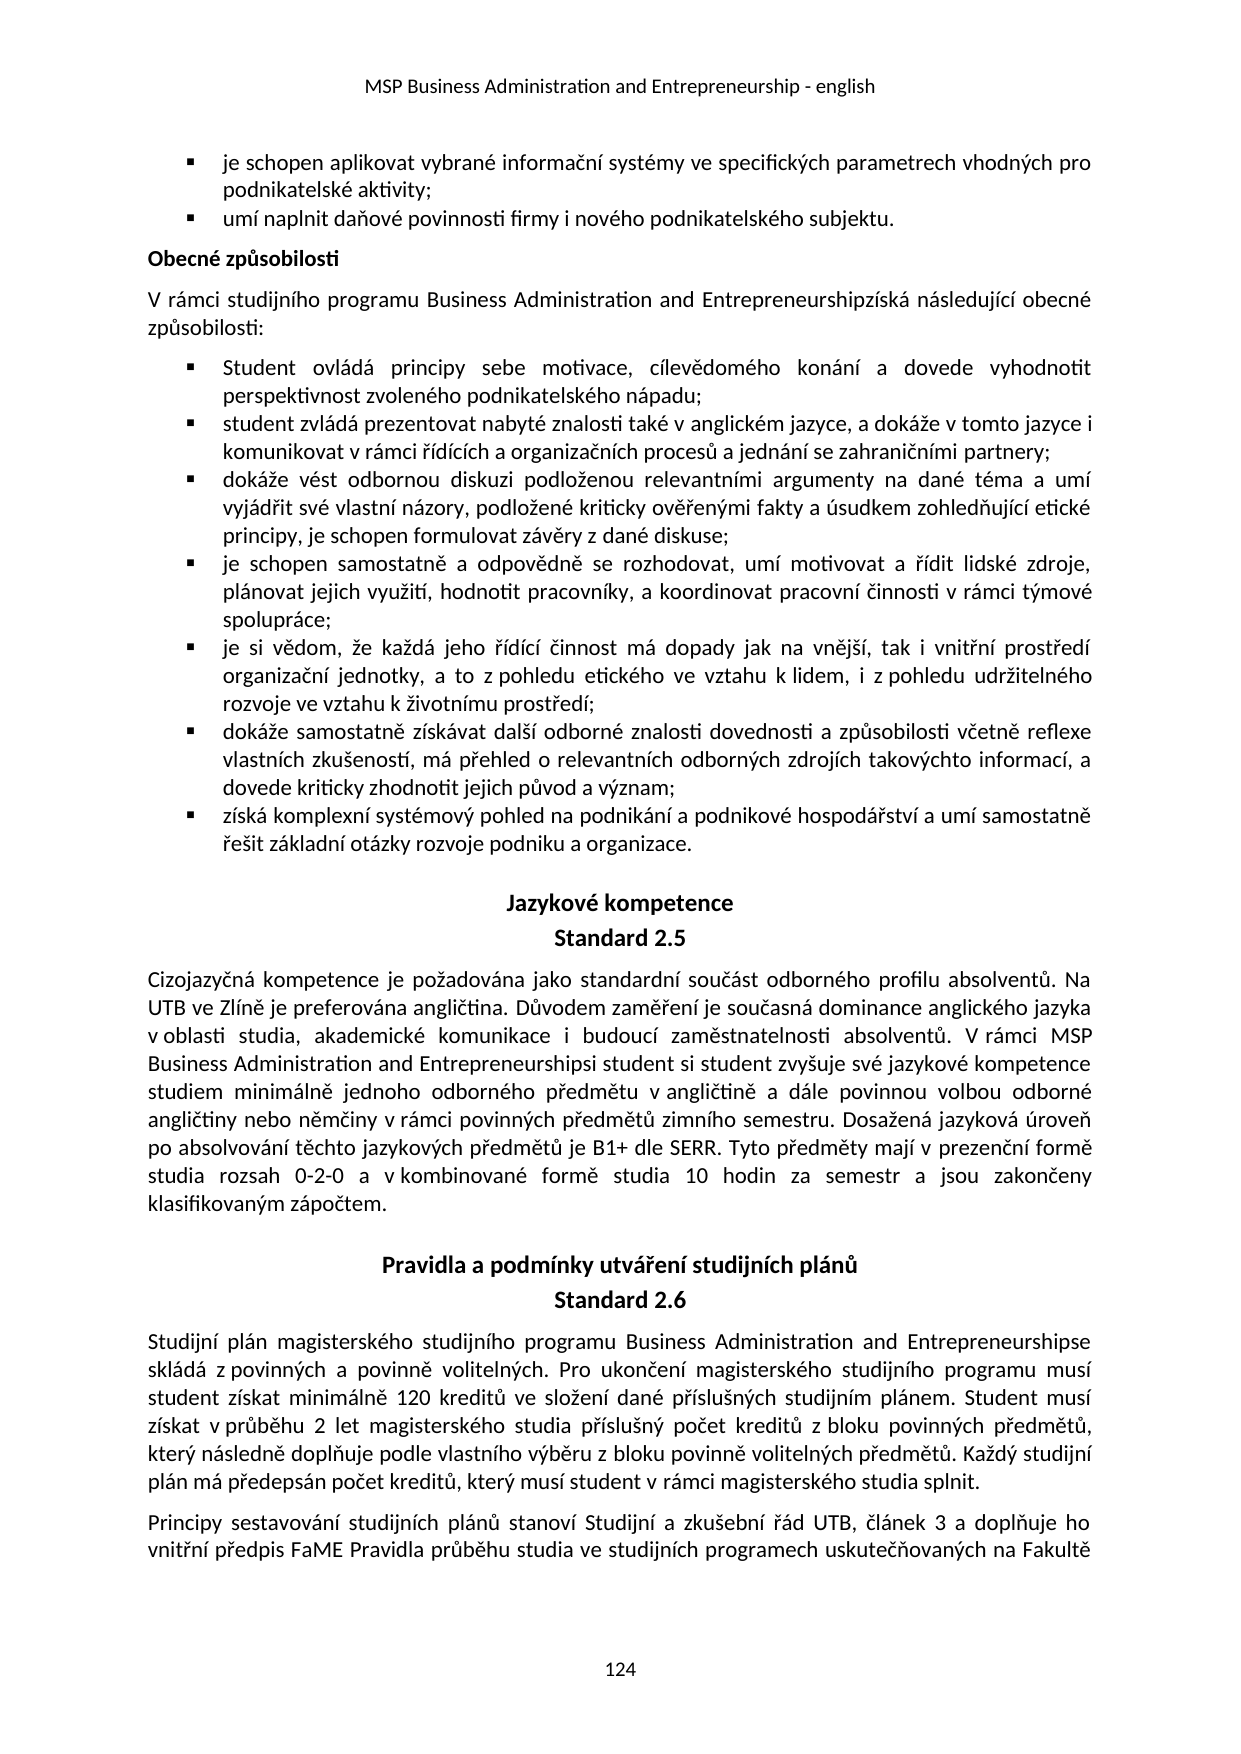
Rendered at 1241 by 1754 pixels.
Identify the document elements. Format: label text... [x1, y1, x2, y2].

text Cizojazyčná kompetence je požadována jako standardní součást odborného profilu absolventů. Na UTB ve Zlíně je preferována angličtina. Důvodem zaměření je současná dominance anglického jazyka v oblasti studia, akademické komunikace i budoucí zaměstnatelnosti absolventů. V rámci MSP Business Administration and Entrepreneurshipsi student si student zvyšuje své jazykové kompetence studiem minimálně jednoho odborného předmětu v angličtině a dále povinnou volbou odborné angličtiny nebo němčiny v rámci povinných předmětů zimního semestru. Dosažená jazyková úroveň po absolvování těchto jazykových předmětů je B1+ dle SERR. Tyto předměty mají v prezenční formě studia rozsah 0-2-0 a v kombinované formě studia 10 hodin za semestr a jsou zakončeny klasifikovaným zápočtem. [148, 965, 1093, 1217]
text Studijní plán magisterského studijního programu Business Administration and Entrepreneurshipse skládá z povinných a povinně volitelných. Pro ukončení magisterského studijního programu musí student získat minimálně 120 kreditů ve složení dané příslušných studijním plánem. Student musí získat v průběhu 2 let magisterského studia příslušný počet kreditů z bloku povinných předmětů, který následně doplňuje podle vlastního výběru z bloku povinně volitelných předmětů. Každý studijní plán má předepsán počet kreditů, který musí student v rámci magisterského studia splnit. [148, 1327, 1093, 1495]
list dokáže vést odbornou diskuzi podloženou relevantními argumenty na dané téma a umí vyjádřit své vlastní názory, podložené kriticky ověřenými fakty a úsudkem zohledňující etické principy, je schopen formulovat závěry z dané diskuse; [185, 465, 1093, 549]
list získá komplexní systémový pohled na podnikání a podnikové hospodářství a umí samostatně řešit základní otázky rozvoje podniku a organizace. [185, 802, 1093, 858]
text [148, 1508, 1093, 1564]
text Obecné způsobilosti [148, 244, 1093, 272]
text V rámci studijního programu Business Administration and Entrepreneurshipzíská následující obecné způsobilosti: [148, 285, 1093, 341]
list je schopen samostatně a odpovědně se rozhodovat, umí motivovat a řídit lidské zdroje, plánovat jejich využití, hodnotit pracovníky, a koordinovat pracovní činnosti v rámci týmové spolupráce; [185, 549, 1093, 633]
list student zvládá prezentovat nabyté znalosti také v anglickém jazyce, a dokáže v tomto jazyce i komunikovat v rámci řídících a organizačních procesů a jednání se zahraničními partnery; [185, 409, 1093, 465]
list Student ovládá principy sebe motivace, cílevědomého konání a dovede vyhodnotit perspektivnost zvoleného podnikatelského nápadu; [185, 353, 1093, 409]
subtitle Jazykové kompetence [148, 887, 1093, 918]
subtitle Standard 2.5 [148, 922, 1093, 952]
subtitle Standard 2.6 [148, 1284, 1093, 1314]
subtitle Pravidla a podmínky utváření studijních plánů [148, 1249, 1093, 1280]
list dokáže samostatně získávat další odborné znalosti dovednosti a způsobilosti včetně reflexe vlastních zkušeností, má přehled o relevantních odborných zdrojích takovýchto informací, a dovede kriticky zhodnotit jejich původ a význam; [185, 717, 1093, 802]
list je schopen aplikovat vybrané informační systémy ve specifických parametrech vhodných pro podnikatelské aktivity; [185, 148, 1093, 204]
list umí naplnit daňové povinnosti firmy i nového podnikatelského subjektu. [185, 204, 1093, 232]
list je si vědom, že každá jeho řídící činnost má dopady jak na vnější, tak i vnitřní prostředí organizační jednotky, a to z pohledu etického ve vztahu k lidem, i z pohledu udržitelného rozvoje ve vztahu k životnímu prostředí; [185, 633, 1093, 717]
